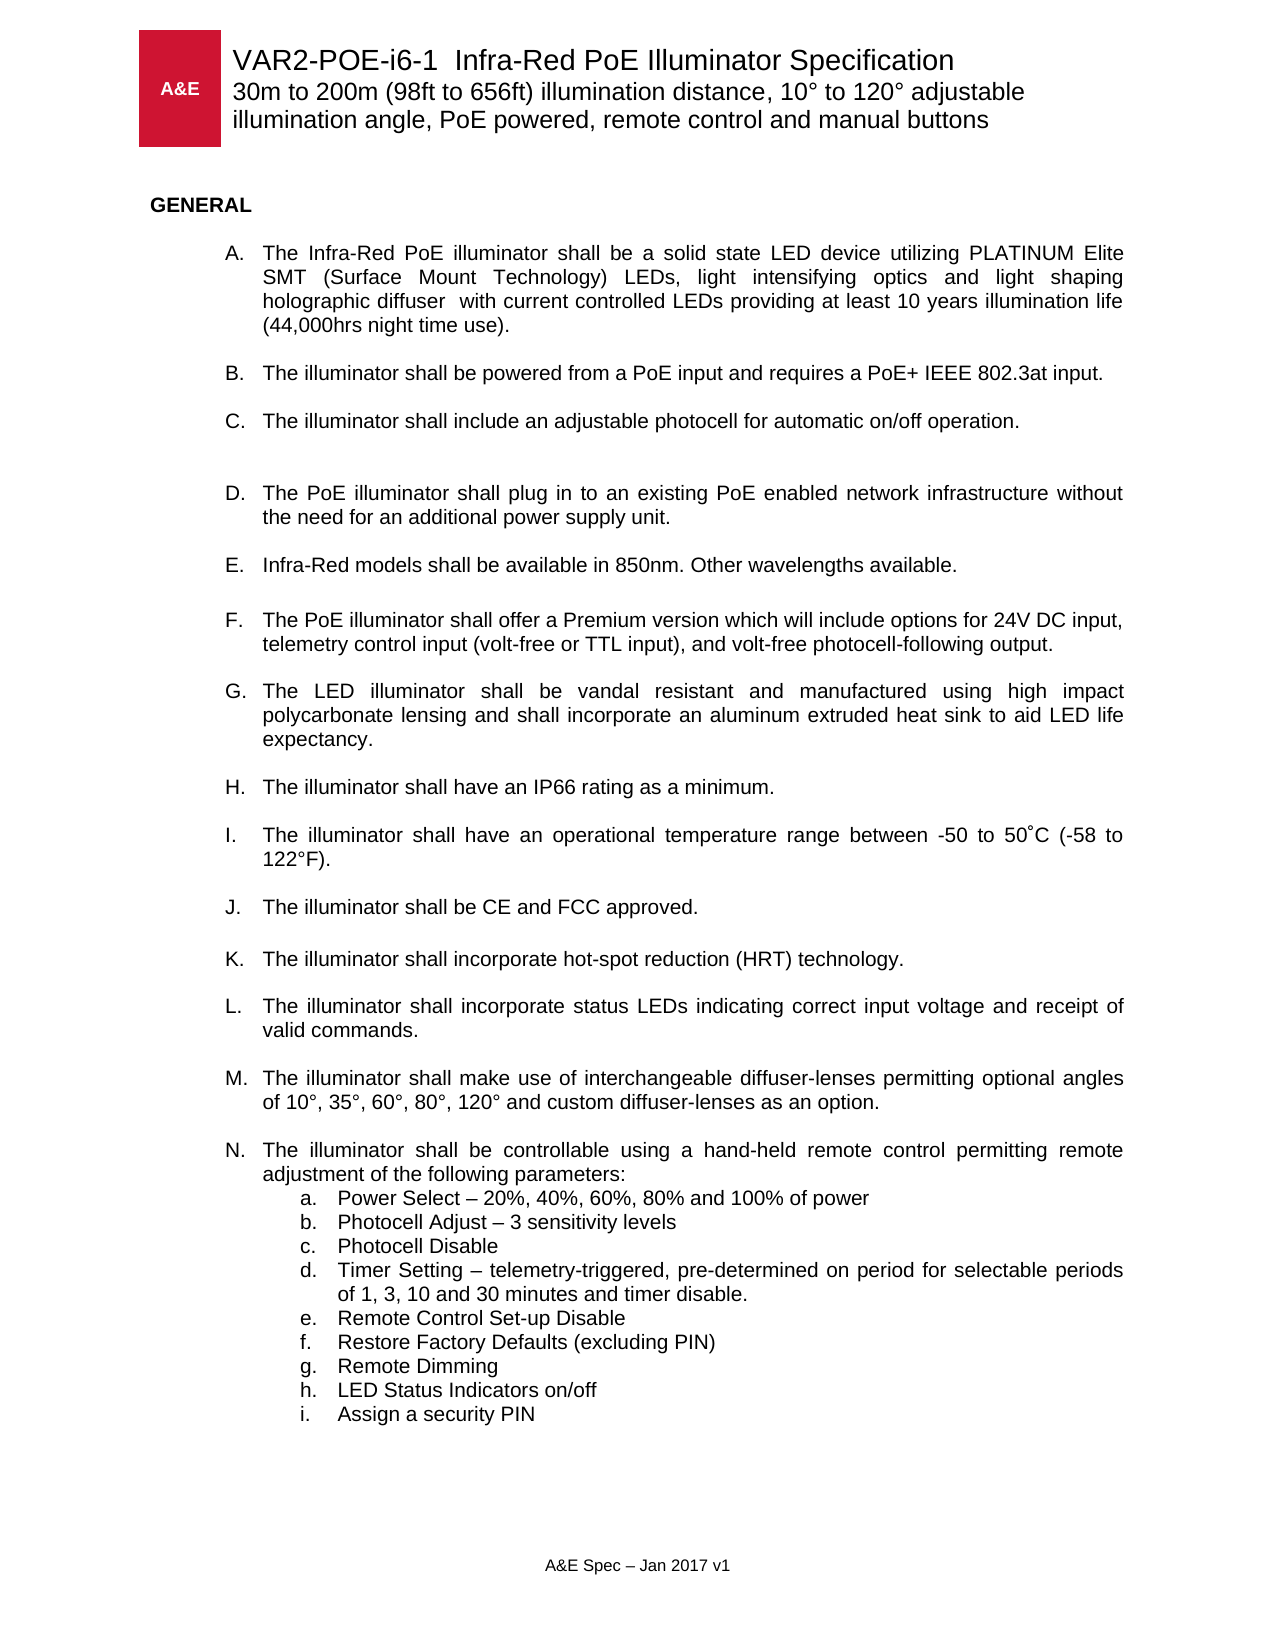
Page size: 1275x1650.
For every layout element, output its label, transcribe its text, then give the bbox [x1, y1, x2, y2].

list The PoE illuminator shall offer a Premium version which will include options for 24V DC input, telemetry control input (volt-free or TTL input), and volt-free photocell-following output. [225, 607, 1125, 655]
list The illuminator shall have an IP66 rating as a minimum. [225, 775, 1125, 799]
list The illuminator shall incorporate status LEDs indicating correct input voltage and receipt of valid commands. [225, 994, 1125, 1042]
list Timer Setting – telemetry-triggered, pre-determined on period for selectable periods of 1, 3, 10 and 30 minutes and timer disable. [300, 1258, 1125, 1306]
list The illuminator shall have an operational temperature range between -50 to 50˚C (-58 to 122°F). [225, 823, 1125, 871]
list The illuminator shall be powered from a PoE input and requires a PoE+ IEEE 802.3at input. [225, 361, 1125, 385]
list Remote Dimming [300, 1354, 1125, 1378]
text GENERAL [150, 193, 1125, 217]
list Power Select – 20%, 40%, 60%, 80% and 100% of power [300, 1186, 1125, 1210]
list Remote Control Set-up Disable [300, 1306, 1125, 1330]
list The illuminator shall incorporate hot-spot reduction (HRT) technology. [225, 946, 1125, 970]
list The illuminator shall be CE and FCC approved. [225, 895, 1125, 919]
list The Infra-Red PoE illuminator shall be a solid state LED device utilizing PLATINUM Elite SMT (Surface Mount Technology) LEDs, light intensifying optics and light shaping holographic diffuser with current controlled LEDs providing at least 10 years illumination life (44,000hrs night time use). [225, 241, 1125, 337]
list The LED illuminator shall be vandal resistant and manufactured using high impact polycarbonate lensing and shall incorporate an aluminum extruded heat sink to aid LED life expectancy. [225, 679, 1125, 751]
list LED Status Indicators on/off [300, 1378, 1125, 1402]
list The illuminator shall make use of interchangeable diffuser-lenses permitting optional angles of 10°, 35°, 60°, 80°, 120° and custom diffuser-lenses as an option. [225, 1066, 1125, 1114]
list The PoE illuminator shall plug in to an existing PoE enabled network infrastructure without the need for an additional power supply unit. [225, 481, 1125, 528]
list Photocell Adjust – 3 sensitivity levels [300, 1210, 1125, 1234]
list Restore Factory Defaults (excluding PIN) [300, 1330, 1125, 1354]
list Photocell Disable [300, 1234, 1125, 1258]
list Assign a security PIN [300, 1402, 1125, 1426]
list The illuminator shall be controllable using a hand-held remote control permitting remote adjustment of the following parameters: [225, 1138, 1125, 1186]
list Infra-Red models shall be available in 850nm. Other wavelengths available. [225, 552, 1125, 576]
list The illuminator shall include an adjustable photocell for automatic on/off operation. [225, 409, 1125, 433]
